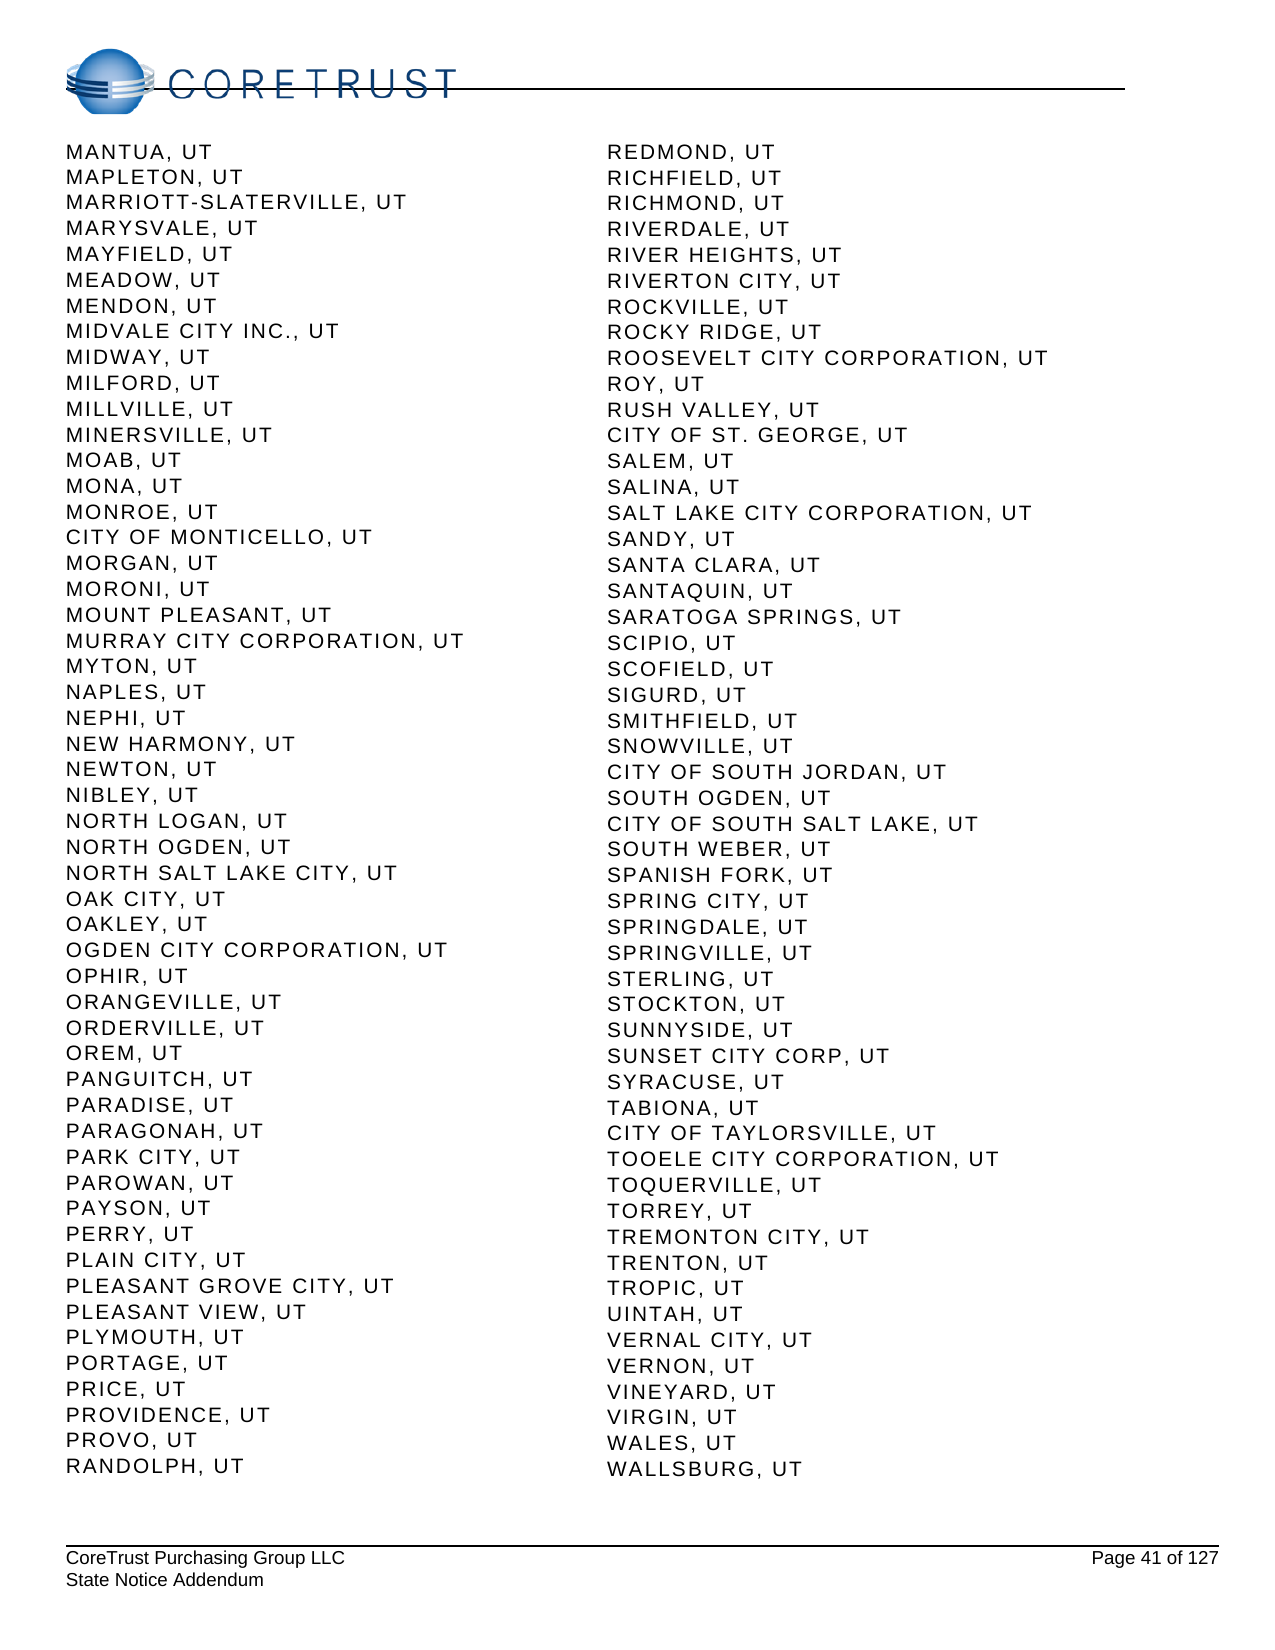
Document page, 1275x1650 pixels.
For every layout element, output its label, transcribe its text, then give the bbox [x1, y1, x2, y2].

text PLAIN CITY, UT [66, 1249, 521, 1272]
text PROVIDENCE, UT [66, 1404, 521, 1427]
text MILLVILLE, UT [66, 398, 416, 421]
text MANTUA, UT [66, 141, 416, 164]
text RUSH VALLEY, UT [607, 399, 1125, 422]
text CITY OF SOUTH SALT LAKE, UT [607, 813, 1033, 836]
text PERRY, UT [66, 1224, 521, 1246]
text CITY OF ST. GEORGE, UT [607, 425, 1125, 447]
text MURRAY CITY CORPORATION, UT [66, 630, 521, 653]
text VERNAL CITY, UT [607, 1329, 1033, 1352]
text MIDVALE CITY INC., UT [66, 321, 416, 343]
text ORANGEVILLE, UT [66, 991, 521, 1014]
text RANDOLPH, UT [66, 1456, 521, 1478]
text SIGURD, UT [607, 684, 1033, 707]
text MYTON, UT [66, 656, 521, 678]
text CITY OF TAYLORSVILLE, UT [607, 1123, 1033, 1145]
text MILFORD, UT [66, 372, 416, 395]
text TRENTON, UT [607, 1252, 1033, 1275]
text RIVERDALE, UT [607, 219, 1125, 241]
text MONROE, UT [66, 501, 416, 523]
text MONA, UT [66, 476, 416, 498]
text SANTA CLARA, UT [607, 554, 1125, 577]
text MARYSVALE, UT [66, 218, 416, 240]
text PLEASANT VIEW, UT [66, 1301, 521, 1324]
text SALT LAKE CITY CORPORATION, UT [607, 503, 1125, 525]
text SPRING CITY, UT [607, 891, 1033, 913]
text TROPIC, UT [607, 1278, 1033, 1300]
text MINERSVILLE, UT [66, 424, 416, 447]
text PLEASANT GROVE CITY, UT [66, 1275, 521, 1298]
text RICHFIELD, UT [607, 167, 1125, 190]
text SALINA, UT [607, 477, 1125, 499]
text STERLING, UT [607, 968, 1033, 991]
text ROCKY RIDGE, UT [607, 322, 1125, 344]
text MARRIOTT-SLATERVILLE, UT [66, 192, 416, 214]
text PLYMOUTH, UT [66, 1327, 521, 1349]
text PARADISE, UT [66, 1094, 521, 1117]
text ROCKVILLE, UT [607, 296, 1125, 319]
text TABIONA, UT [607, 1097, 1033, 1120]
text MORONI, UT [66, 578, 521, 601]
text SYRACUSE, UT [607, 1071, 1033, 1094]
text PROVO, UT [66, 1430, 521, 1452]
text MENDON, UT [66, 295, 416, 318]
text STOCKTON, UT [607, 994, 1033, 1016]
text NORTH LOGAN, UT [66, 811, 521, 833]
text PANGUITCH, UT [66, 1069, 521, 1091]
text SALEM, UT [607, 451, 1125, 473]
text NORTH SALT LAKE CITY, UT [66, 862, 521, 885]
text TOOELE CITY CORPORATION, UT [607, 1149, 1033, 1171]
text OREM, UT [66, 1043, 521, 1065]
text REDMOND, UT [607, 141, 1125, 164]
text SCIPIO, UT [607, 633, 1033, 655]
text NEPHI, UT [66, 707, 521, 730]
text RIVER HEIGHTS, UT [607, 244, 1125, 267]
text CITY OF MONTICELLO, UT [66, 527, 521, 549]
text SUNSET CITY CORP, UT [607, 1046, 1033, 1068]
text OGDEN CITY CORPORATION, UT [66, 940, 521, 962]
text SANDY, UT [607, 528, 1125, 551]
text TREMONTON CITY, UT [607, 1226, 1033, 1249]
text ROOSEVELT CITY CORPORATION, UT [607, 348, 1138, 370]
text SOUTH OGDEN, UT [607, 787, 1033, 810]
text SCOFIELD, UT [607, 658, 1033, 681]
text NIBLEY, UT [66, 785, 521, 807]
text MOAB, UT [66, 450, 416, 472]
text SPRINGVILLE, UT [607, 942, 1033, 965]
text SMITHFIELD, UT [607, 710, 1033, 733]
text OAKLEY, UT [66, 914, 521, 936]
text WALLSBURG, UT [607, 1458, 1033, 1481]
text MIDWAY, UT [66, 347, 416, 369]
text VERNON, UT [607, 1355, 1033, 1378]
text OPHIR, UT [66, 966, 521, 988]
text SPANISH FORK, UT [607, 865, 1033, 887]
text PRICE, UT [66, 1378, 521, 1401]
text OAK CITY, UT [66, 888, 521, 911]
text SNOWVILLE, UT [607, 736, 1033, 758]
text SARATOGA SPRINGS, UT [607, 607, 1033, 629]
picture [65, 48, 460, 114]
text PORTAGE, UT [66, 1353, 521, 1375]
text NEW HARMONY, UT [66, 733, 521, 756]
text SANTAQUIN, UT [607, 580, 1125, 603]
text MAPLETON, UT [66, 167, 416, 189]
text MORGAN, UT [66, 553, 503, 575]
text MAYFIELD, UT [66, 243, 416, 266]
text RIVERTON CITY, UT [607, 270, 1125, 293]
text SOUTH WEBER, UT [607, 839, 1033, 861]
text PARAGONAH, UT [66, 1120, 521, 1143]
text SUNNYSIDE, UT [607, 1020, 1033, 1042]
text RICHMOND, UT [607, 193, 1125, 215]
text VIRGIN, UT [607, 1407, 1033, 1429]
text NEWTON, UT [66, 759, 521, 781]
text TORREY, UT [607, 1200, 1033, 1223]
text ORDERVILLE, UT [66, 1017, 521, 1040]
text PAYSON, UT [66, 1198, 521, 1220]
text UINTAH, UT [607, 1304, 1033, 1326]
text VINEYARD, UT [607, 1381, 1033, 1404]
text WALES, UT [607, 1433, 1033, 1455]
text SPRINGDALE, UT [607, 917, 1033, 939]
text CITY OF SOUTH JORDAN, UT [607, 762, 1033, 784]
text TOQUERVILLE, UT [607, 1174, 1033, 1197]
text NORTH OGDEN, UT [66, 836, 521, 859]
text MEADOW, UT [66, 269, 416, 292]
text PARK CITY, UT [66, 1146, 521, 1169]
text PAROWAN, UT [66, 1172, 521, 1195]
text MOUNT PLEASANT, UT [66, 604, 521, 627]
text NAPLES, UT [66, 682, 521, 704]
text ROY, UT [607, 373, 1125, 396]
